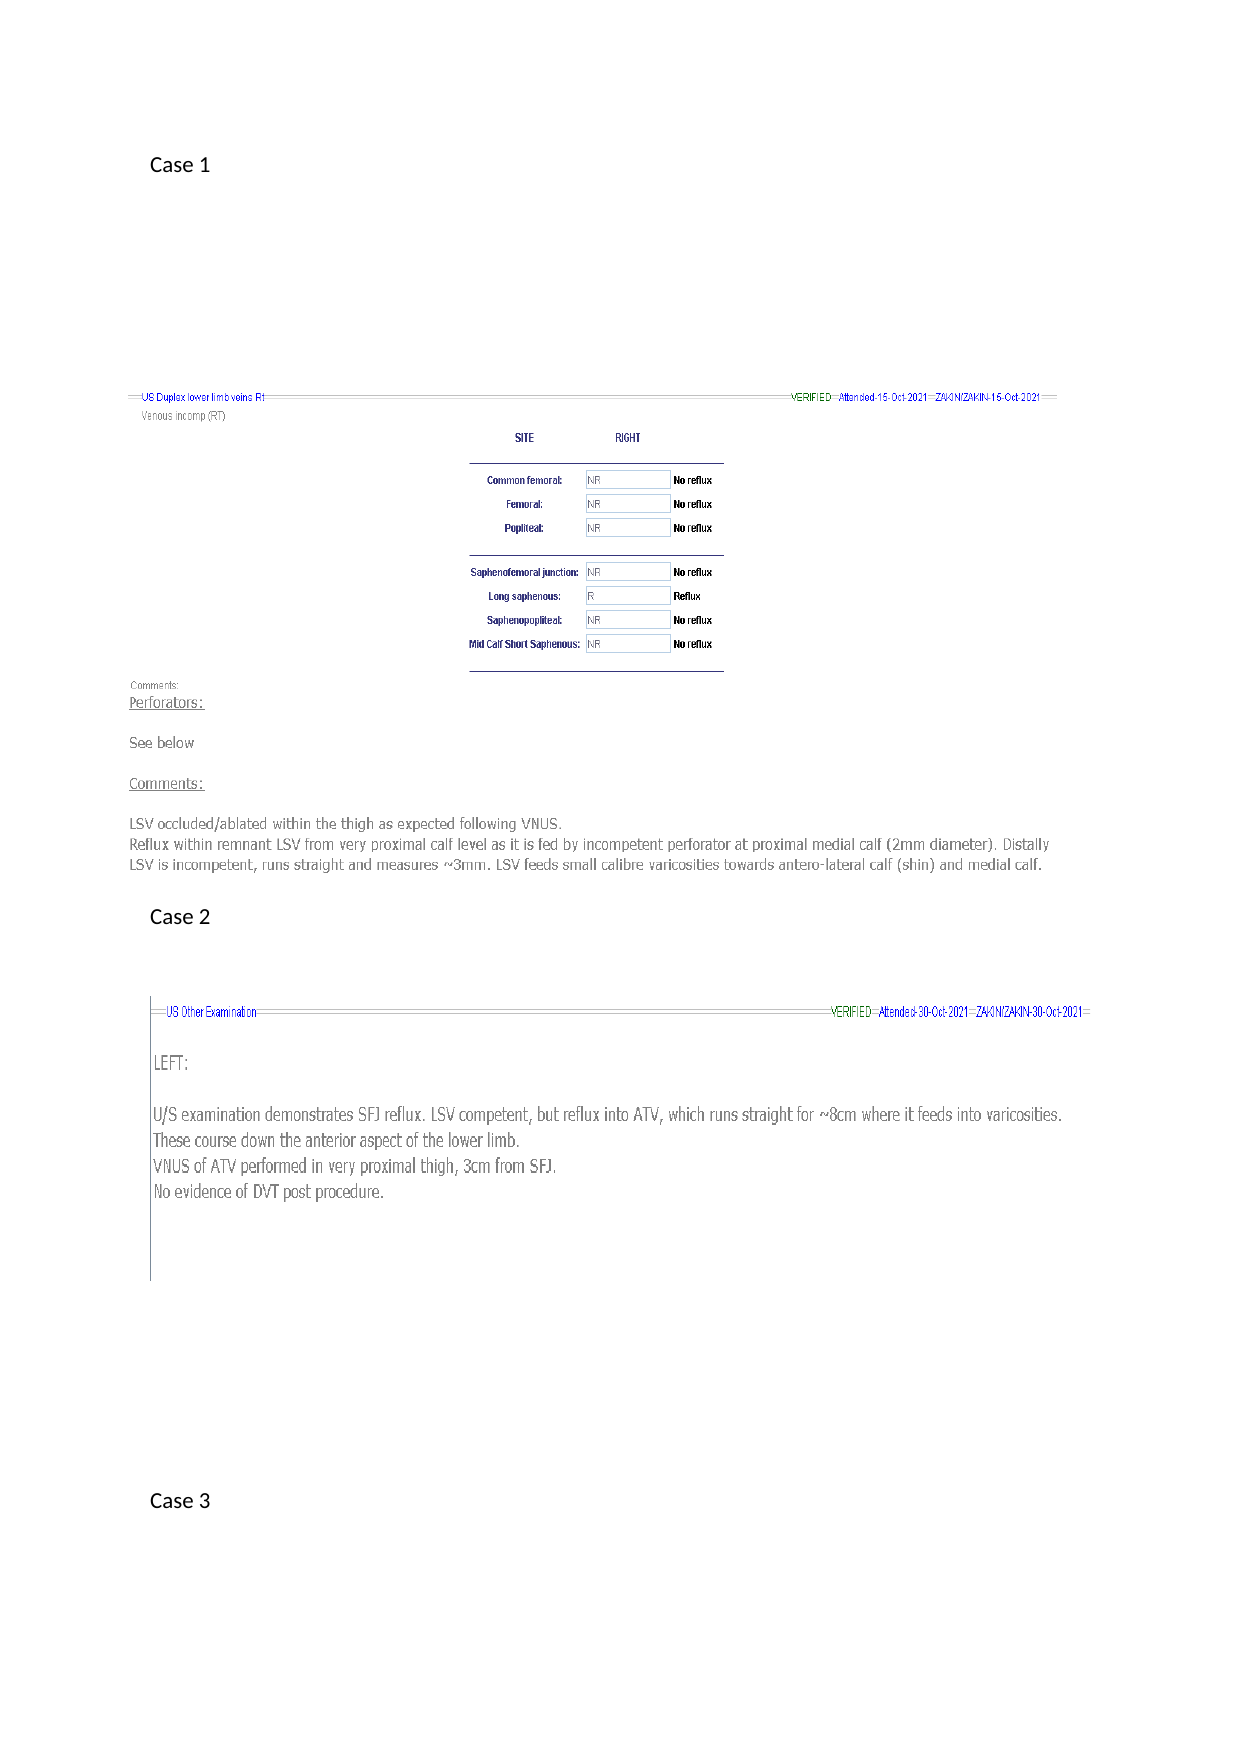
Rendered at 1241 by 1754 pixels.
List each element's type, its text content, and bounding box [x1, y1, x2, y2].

picture [150, 996, 1091, 1281]
picture [128, 375, 1059, 897]
text Case 2 [150, 525, 1090, 930]
text Case 1 [150, 150, 1090, 178]
text Case 3 [150, 1487, 1090, 1515]
